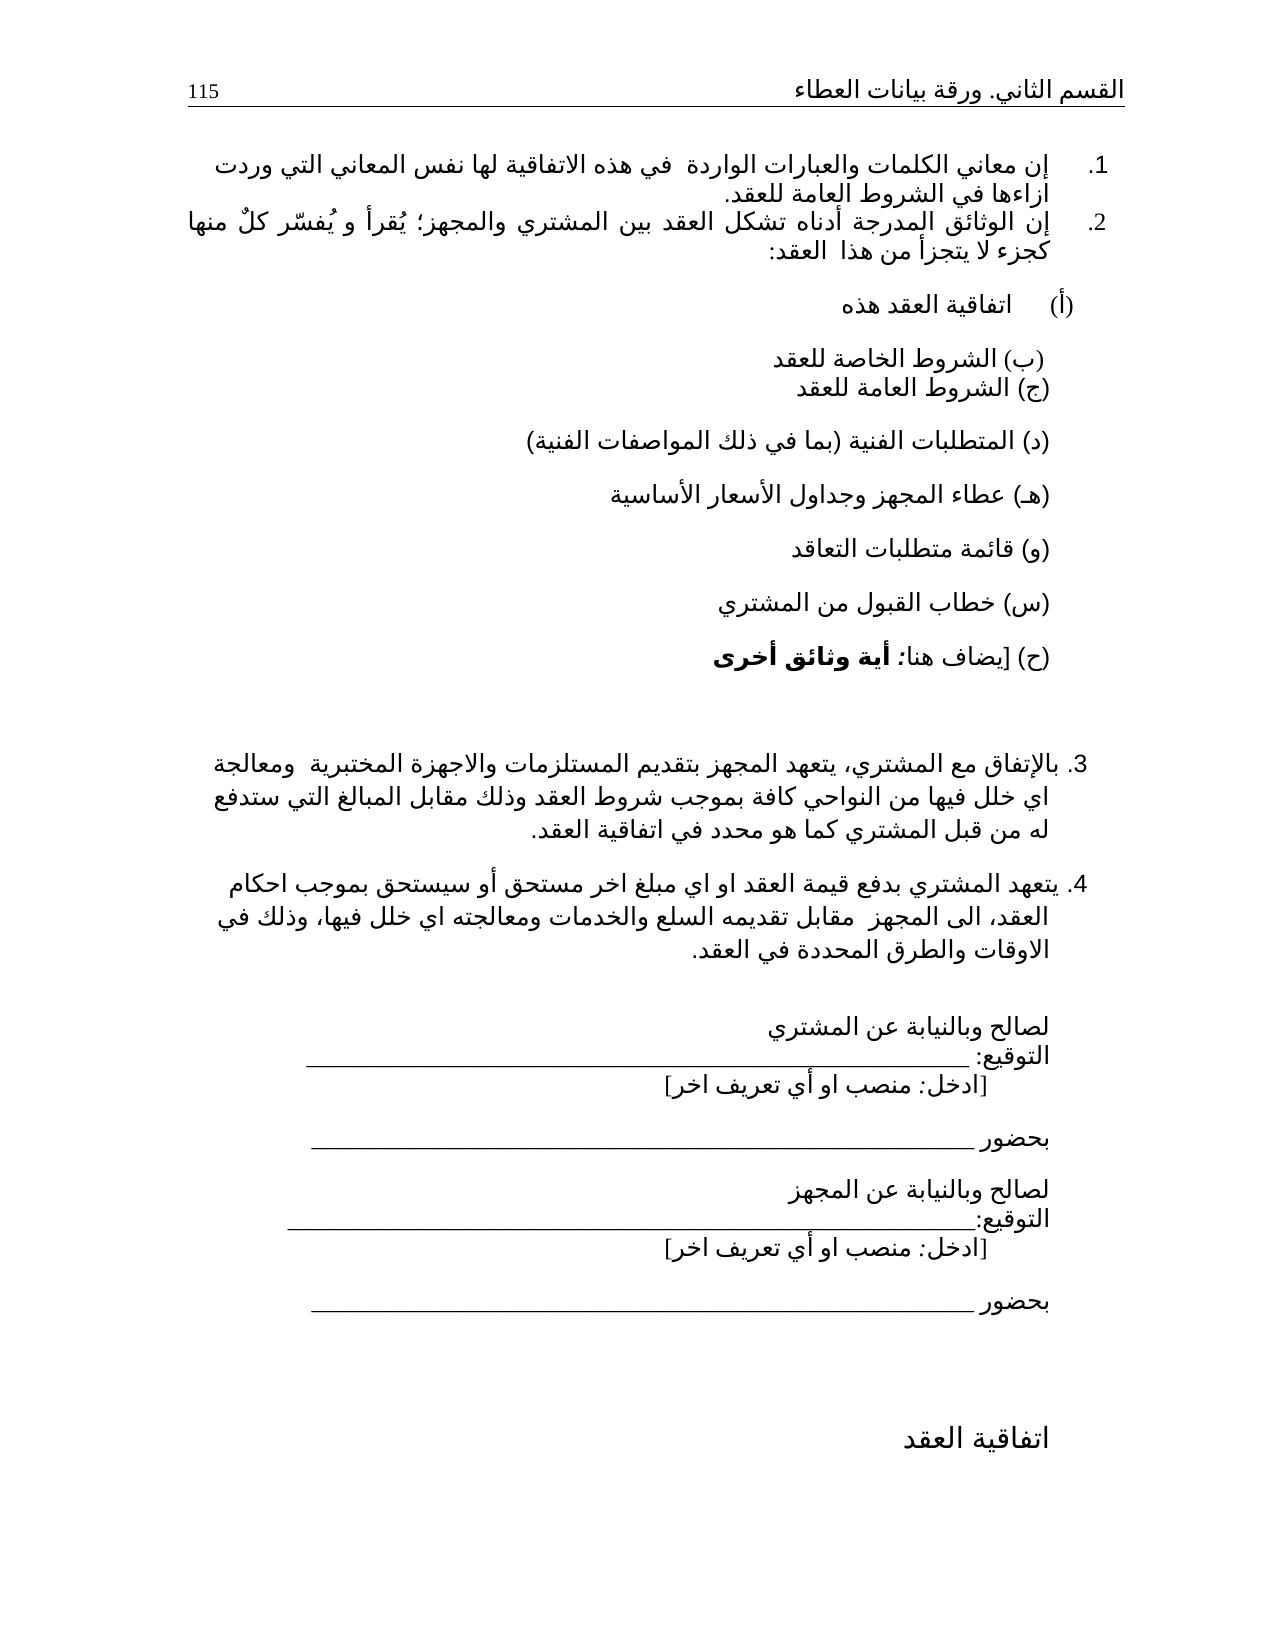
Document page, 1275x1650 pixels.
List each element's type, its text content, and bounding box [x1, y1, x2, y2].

text (ج) الشروط العامة للعقد [187, 372, 1125, 401]
list لصالح وبالنيابة عن المجهز [187, 1176, 1050, 1204]
list [ادخل: منصب او أي تعريف اخر] [187, 1070, 1050, 1099]
text اتفاقية العقد [187, 1421, 1125, 1454]
text 4. يتعهد المشتري بدفع قيمة العقد او اي مبلغ اخر مستحق أو سيستحق بموجب احكام العقد، الى المجهز مقابل تقديمه السلع والخدمات ومعالجته اي خلل فيها، وذلك في الاوقات والطرق المحددة في العقد. [187, 868, 1087, 963]
list بحضور _____________________________________________________ [187, 1123, 1050, 1152]
text (د) المتطلبات الفنية (بما في ذلك المواصفات الفنية) [187, 426, 1125, 455]
list التوقيع: _____________________________________________________ [187, 1041, 1050, 1070]
text 3. بالإتفاق مع المشتري، يتعهد المجهز بتقديم المستلزمات والاجهزة المختبرية ومعالجة اي خلل فيها من النواحي كافة بموجب شروط العقد وذلك مقابل المبالغ التي ستدفع له من قبل المشتري كما هو محدد في اتفاقية العقد. [187, 749, 1087, 843]
text (هـ) عطاء المجهز وجداول الأسعار الأساسية [187, 480, 1125, 509]
list إن معاني الكلمات والعبارات الواردة في هذه الاتفاقية لها نفس المعاني التي وردت ازاءها في الشروط العامة للعقد. [187, 150, 1087, 207]
list إن الوثائق المدرجة أدناه تشكل العقد بين المشتري والمجهز؛ يُقرأ و يُفسّر كلٌ منها كجزء لا يتجزأ من هذا العقد: [187, 207, 1087, 265]
list بحضور _____________________________________________________ [187, 1286, 1050, 1315]
text (ح) [يضاف هنا: أية وثائق أخرى [187, 642, 1125, 671]
text (س) خطاب القبول من المشتري [187, 588, 1125, 617]
list [ادخل: منصب او أي تعريف اخر] [187, 1233, 1050, 1262]
list (ب) الشروط الخاصة للعقد [187, 344, 1059, 372]
list لصالح وبالنيابة عن المشتري [187, 1012, 1050, 1041]
list اتفاقية العقد هذه [187, 290, 1050, 319]
list التوقيع:_______________________________________________________ [187, 1204, 1050, 1233]
text (و) قائمة متطلبات التعاقد [187, 534, 1125, 563]
